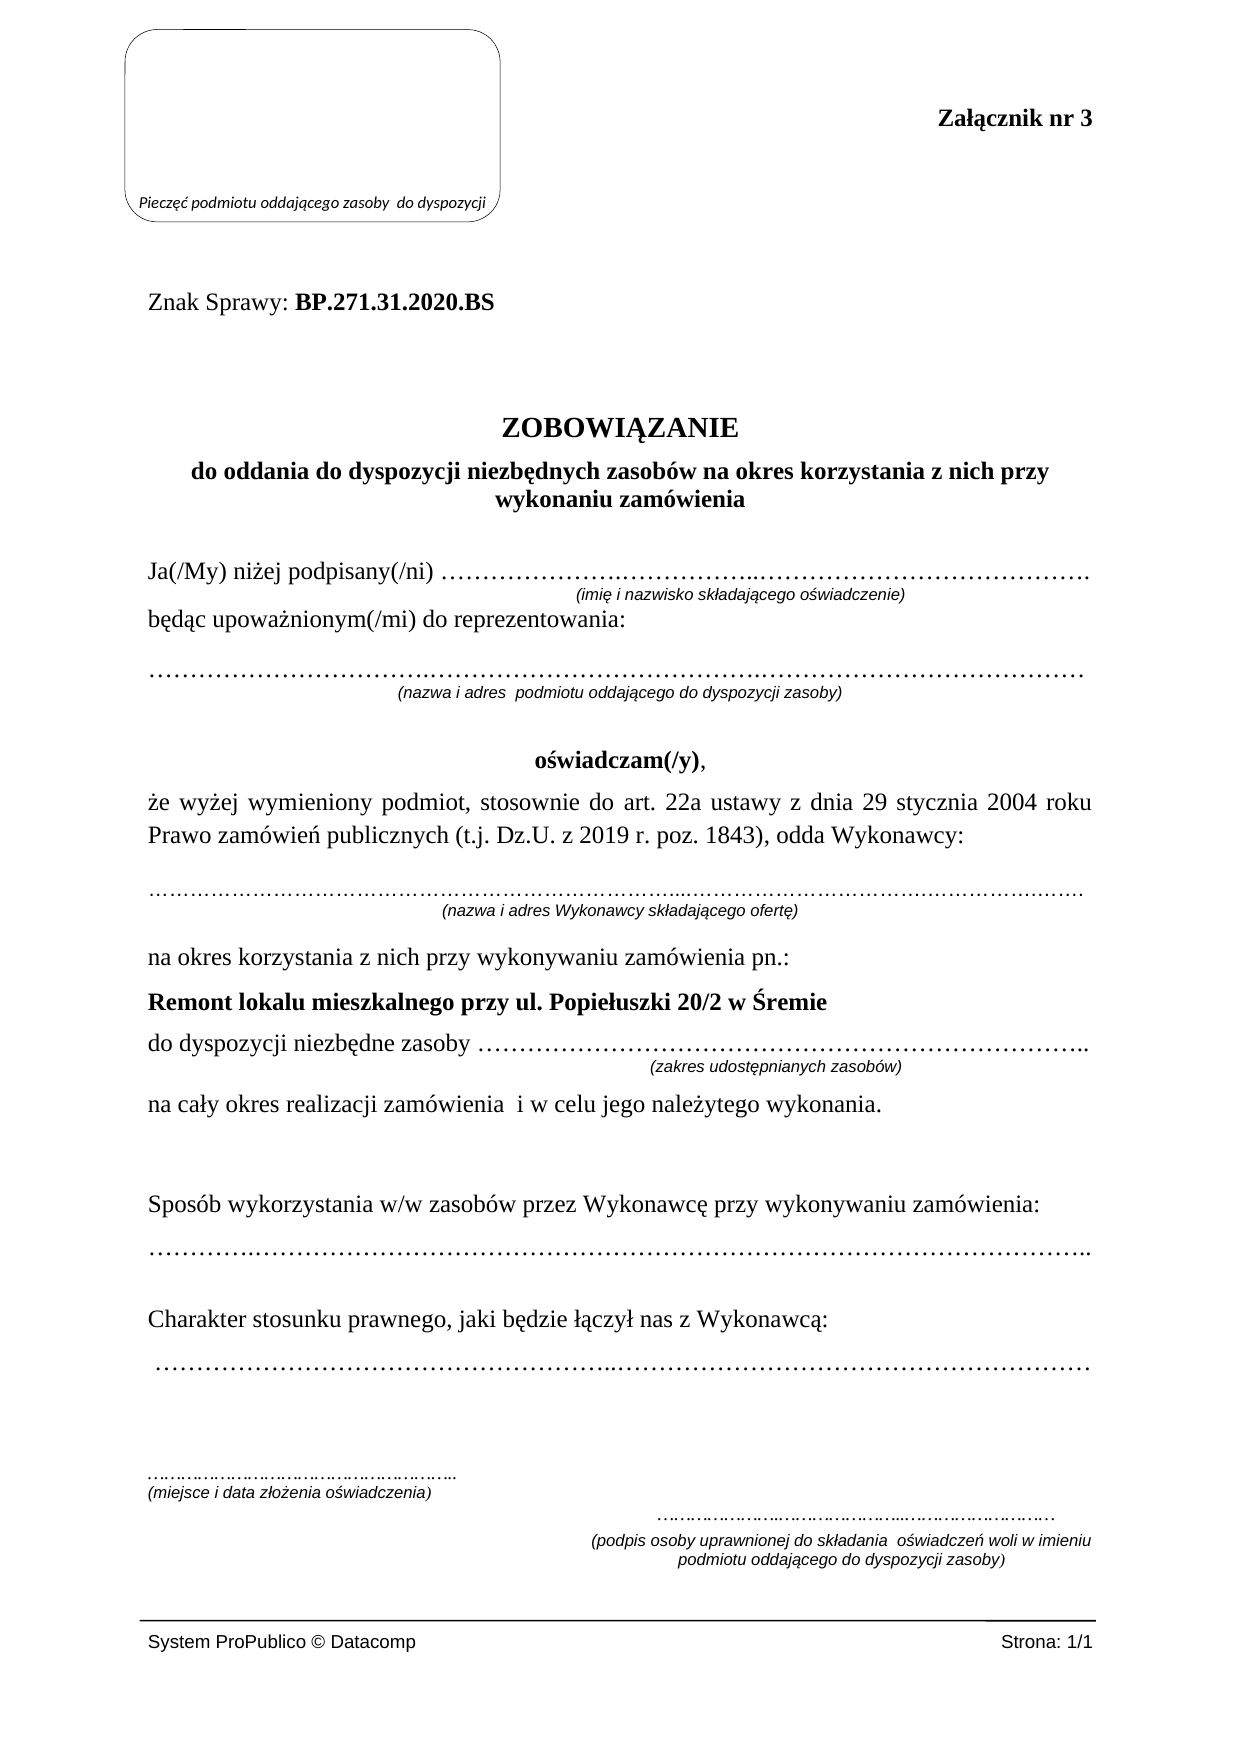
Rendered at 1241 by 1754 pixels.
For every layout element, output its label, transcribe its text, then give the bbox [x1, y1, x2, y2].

text (nazwa i adres podmiotu oddającego do dyspozycji zasoby) [148, 683, 1093, 702]
text oświadczam(/y), [148, 746, 1093, 774]
text do oddania do dyspozycji niezbędnych zasobów na okres korzystania z nich przy wykonaniu zamówienia [148, 456, 1093, 513]
text …………………………………………………………………....…………………………….…………….……. [148, 877, 1093, 901]
subtitle Załącznik nr 3 [207, 103, 1093, 132]
text Sposób wykorzystania w/w zasobów przez Wykonawcę przy wykonywaniu zamówienia: [148, 1189, 1093, 1218]
text ………………….…………………..……………………… [148, 1502, 1093, 1524]
text do dyspozycji niezbędne zasoby ……………………………………………………………….. [148, 1028, 1093, 1057]
text ………….……………………………………………………………………………………….. [148, 1232, 1093, 1261]
text ZOBOWIĄZANIE [148, 410, 1093, 443]
text że wyżej wymieniony podmiot, stosownie do art. 22a ustawy z dnia 29 stycznia 2004 roku Prawo zamówień publicznych (t.j. Dz.U. z 2019 r. poz. 1843), odda Wykonawcy: [148, 787, 1093, 849]
text Charakter stosunku prawnego, jaki będzie łączył nas z Wykonawcą: [148, 1304, 1093, 1333]
text (podpis osoby uprawnionej do składania oświadczeń woli w imieniu podmiotu oddającego do dyspozycji zasoby) [590, 1530, 1093, 1569]
text (imię i nazwisko składającego oświadczenie) [576, 585, 1093, 604]
text ……………………………………………….. [148, 1462, 1093, 1483]
text Ja(/My) niżej podpisany(/ni) ………………….……………..…………………………………. [148, 556, 1093, 585]
text na cały okres realizacji zamówienia i w celu jego należytego wykonania. [148, 1089, 1093, 1117]
text Znak Sprawy: BP.271.31.2020.BS [148, 287, 1093, 316]
text (nazwa i adres Wykonawcy składającego ofertę) [148, 901, 1093, 920]
text na okres korzystania z nich przy wykonywaniu zamówienia pn.: [148, 942, 1093, 970]
text ………………………………………………..………………………………………………… [148, 1347, 1093, 1376]
text (zakres udostępnianych zasobów) [251, 1057, 1093, 1076]
text (miejsce i data złożenia oświadczenia) [148, 1483, 1093, 1502]
text będąc upoważnionym(/mi) do reprezentowania: [148, 604, 1093, 633]
text …………………………….………………………………….………………………………… [148, 654, 1093, 683]
text Remont lokalu mieszkalnego przy ul. Popiełuszki 20/2 w Śremie [148, 987, 1093, 1016]
